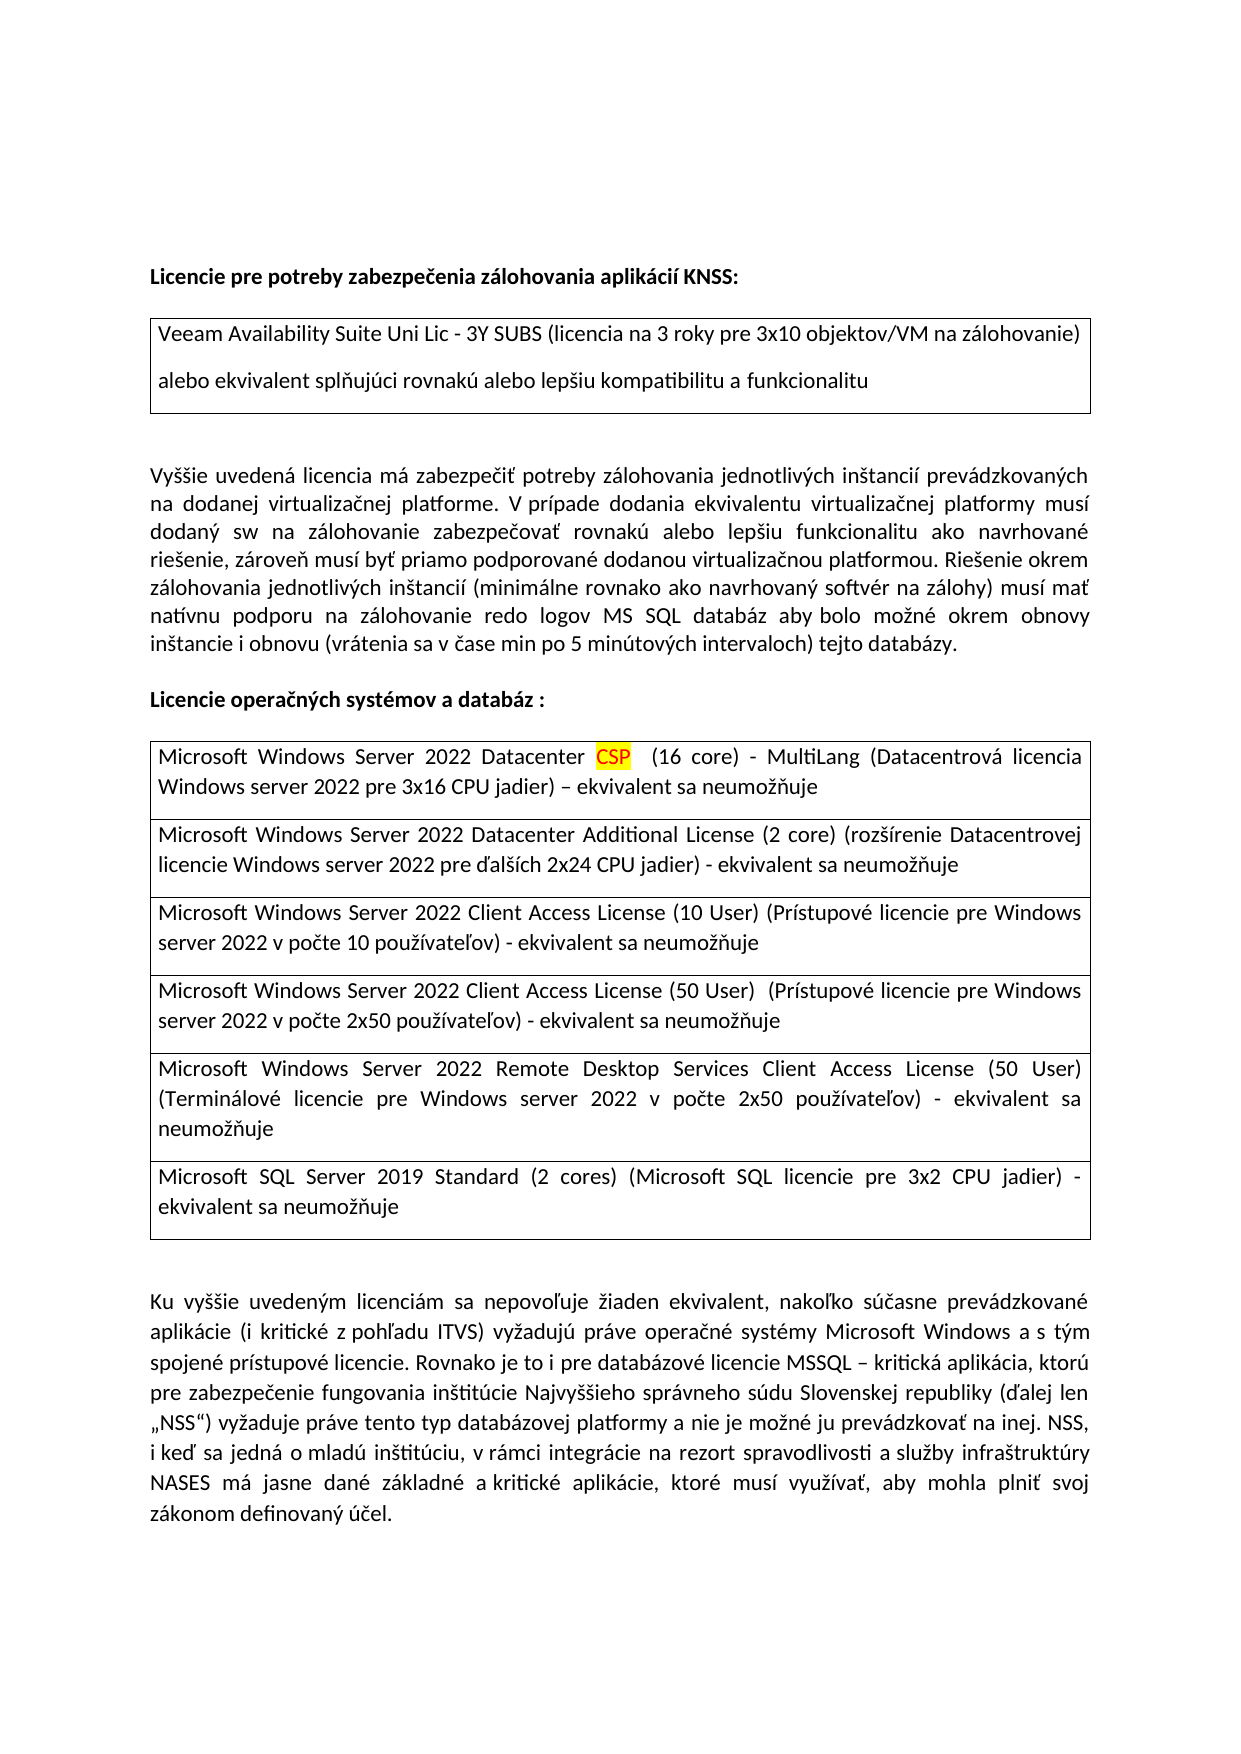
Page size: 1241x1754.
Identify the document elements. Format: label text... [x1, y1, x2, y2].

table_cell Microsoft Windows Server 2022 Remote Desktop Services Client Access License (50 User) (Terminálové licencie pre Windows server 2022 v počte 2x50 používateľov) - ekvivalent sa neumožňuje [151, 1054, 1090, 1161]
table_header Veeam Availability Suite Uni Lic - 3Y SUBS (licencia na 3 roky pre 3x10 objektov/VM na zálohovanie) alebo ekvivalent splňujúci rovnakú alebo lepšiu kompatibilitu a funkcionalitu [151, 319, 1090, 413]
text Vyššie uvedená licencia má zabezpečiť potreby zálohovania jednotlivých inštancií prevádzkovaných na dodanej virtualizačnej platforme. V prípade dodania ekvivalentu virtualizačnej platformy musí dodaný sw na zálohovanie zabezpečovať rovnakú alebo lepšiu funkcionalitu ako navrhované riešenie, zároveň musí byť priamo podporované dodanou virtualizačnou platformou. Riešenie okrem zálohovania jednotlivých inštancií (minimálne rovnako ako navrhovaný softvér na zálohy) musí mať natívnu podporu na zálohovanie redo logov MS SQL databáz aby bolo možné okrem obnovy inštancie i obnovu (vrátenia sa v čase min po 5 minútových intervaloch) tejto databázy. [150, 461, 1090, 657]
table_cell Microsoft SQL Server 2019 Standard (2 cores) (Microsoft SQL licencie pre 3x2 CPU jadier) - ekvivalent sa neumožňuje [151, 1162, 1090, 1239]
table_cell Microsoft Windows Server 2022 Datacenter Additional License (2 core) (rozšírenie Datacentrovej licencie Windows server 2022 pre ďalších 2x24 CPU jadier) - ekvivalent sa neumožňuje [151, 820, 1090, 897]
table_cell Microsoft Windows Server 2022 Client Access License (50 User) (Prístupové licencie pre Windows server 2022 v počte 2x50 používateľov) - ekvivalent sa neumožňuje [151, 976, 1090, 1053]
text Licencie operačných systémov a databáz : [150, 685, 1090, 713]
table_cell Microsoft Windows Server 2022 Client Access License (10 User) (Prístupové licencie pre Windows server 2022 v počte 10 používateľov) - ekvivalent sa neumožňuje [151, 898, 1090, 975]
text Ku vyššie uvedeným licenciám sa nepovoľuje žiaden ekvivalent, nakoľko súčasne prevádzkované aplikácie (i kritické z pohľadu ITVS) vyžadujú práve operačné systémy Microsoft Windows a s tým spojené prístupové licencie. Rovnako je to i pre databázové licencie MSSQL – kritická aplikácia, ktorú pre zabezpečenie fungovania inštitúcie Najvyššieho správneho súdu Slovenskej republiky (ďalej len „NSS“) vyžaduje práve tento typ databázovej platformy a nie je možné ju prevádzkovať na inej. NSS, i keď sa jedná o mladú inštitúciu, v rámci integrácie na rezort spravodlivosti a služby infraštruktúry NASES má jasne dané základné a kritické aplikácie, ktoré musí využívať, aby mohla plniť svoj zákonom definovaný účel. [150, 1287, 1090, 1527]
text Licencie pre potreby zabezpečenia zálohovania aplikácií KNSS: [150, 262, 1090, 290]
table_header Microsoft Windows Server 2022 Datacenter CSP (16 core) - MultiLang (Datacentrová licencia Windows server 2022 pre 3x16 CPU jadier) – ekvivalent sa neumožňuje [151, 742, 1090, 819]
